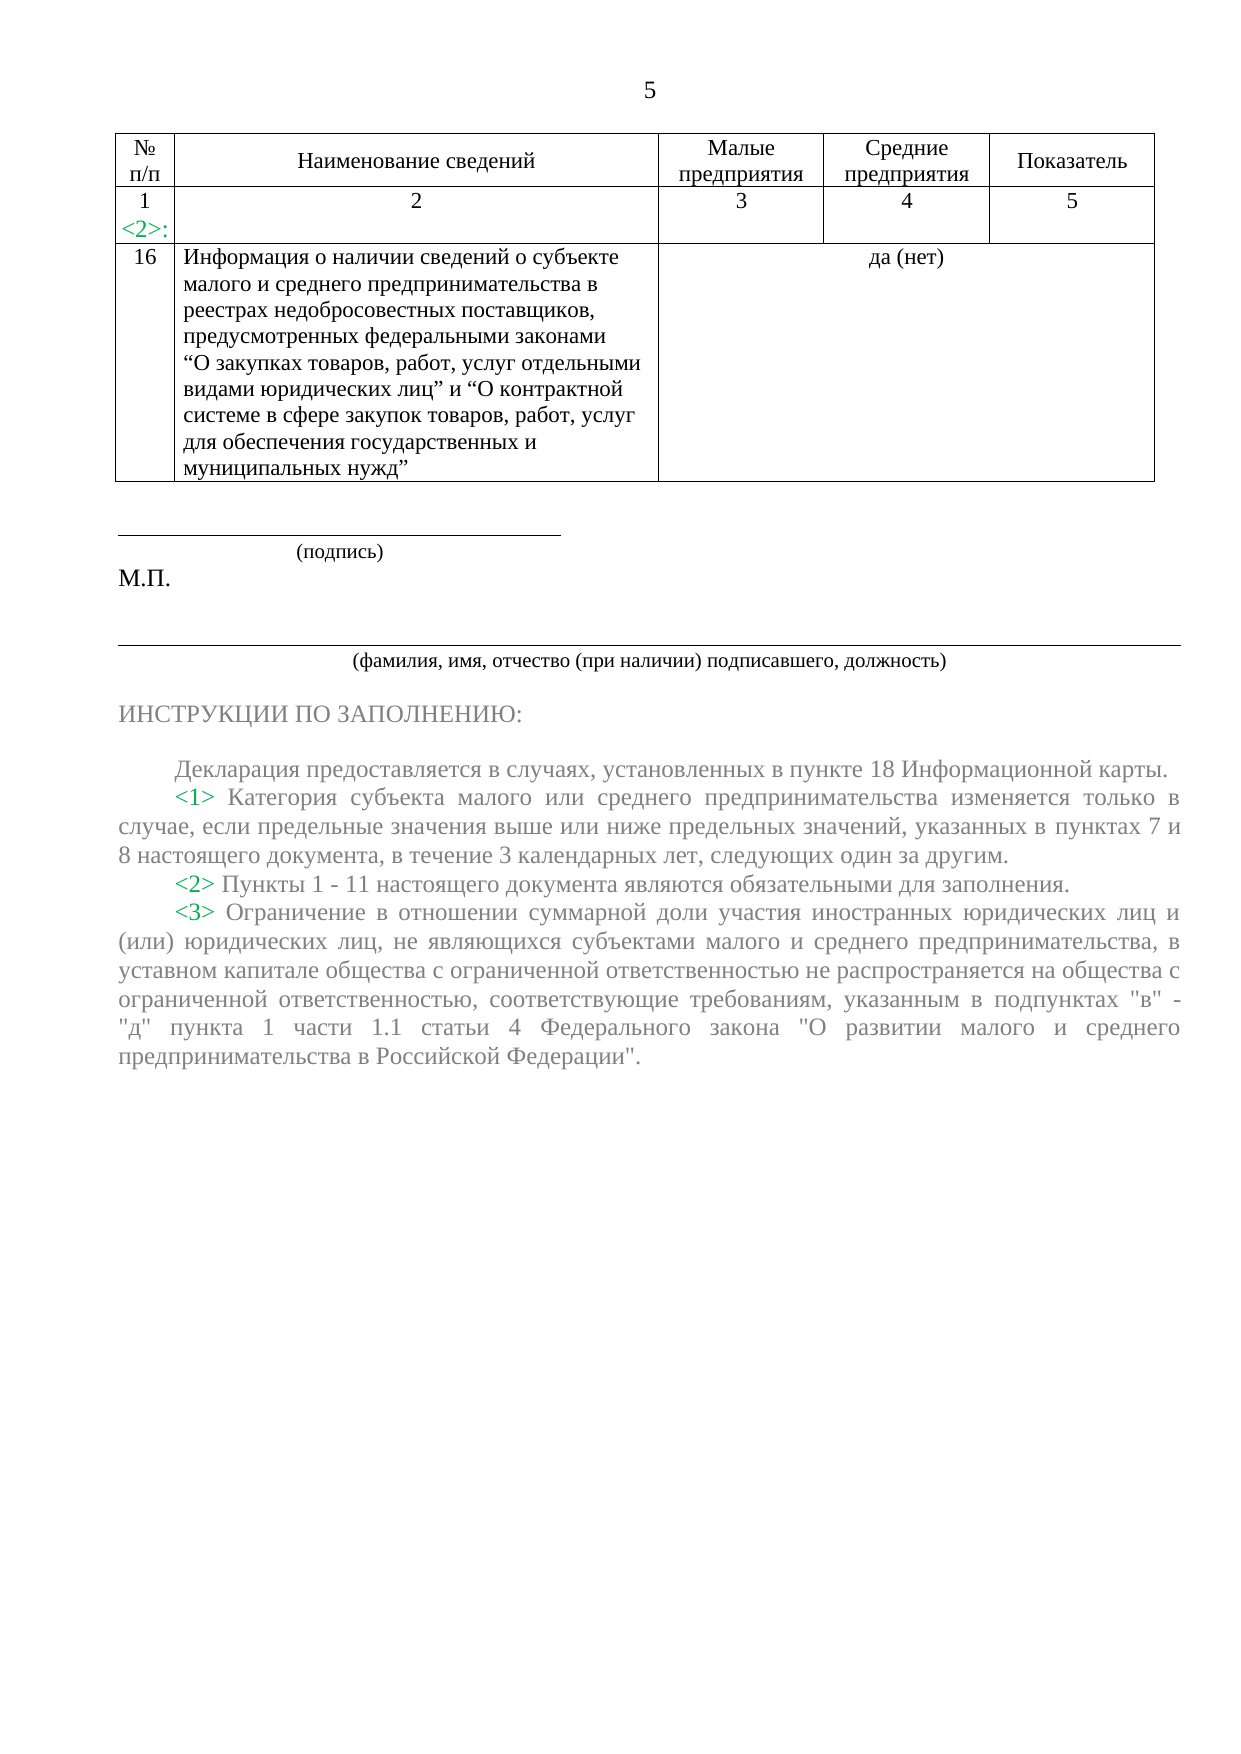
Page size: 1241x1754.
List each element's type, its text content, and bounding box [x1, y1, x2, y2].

text <2> Пункты 1 - 11 настоящего документа являются обязательными для заполнения. [118, 869, 1181, 897]
table_header Средние предприятия [824, 134, 989, 186]
text (фамилия, имя, отчество (при наличии) подписавшего, должность) [118, 646, 1181, 672]
table_cell Информация о наличии сведений о субъекте малого и среднего предпринимательства в реестрах недобросовестных поставщиков, предусмотренных федеральными законами “О закупках товаров, работ, услуг отдельными видами юридических лиц” и “О контрактной системе в сфере закупок товаров, работ, услуг для обеспечения государственных и муниципальных нужд” [175, 244, 658, 481]
table_header № п/п [116, 134, 174, 186]
table_cell 1 <2>: [116, 187, 174, 242]
table_cell 5 [990, 187, 1154, 242]
text <3> Ограничение в отношении суммарной доли участия иностранных юридических лиц и (или) юридических лиц, не являющихся субъектами малого и среднего предпринимательства, в уставном капитале общества с ограниченной ответственностью не распространяется на общества с ограниченной ответственностью, соответствующие требованиям, указанным в подпунктах "в" - "д" пункта 1 части 1.1 статьи 4 Федерального закона "О развитии малого и среднего предпринимательства в Российской Федерации". [118, 897, 1181, 1070]
table_header Малые предприятия [659, 134, 823, 186]
table_header Показатель [990, 134, 1154, 186]
text Декларация предоставляется в случаях, установленных в пункте 18 Информационной карты. [118, 754, 1181, 782]
text <1> Категория субъекта малого или среднего предпринимательства изменяется только в случае, если предельные значения выше или ниже предельных значений, указанных в пунктах 7 и 8 настоящего документа, в течение 3 календарных лет, следующих один за другим. [118, 782, 1181, 869]
table_cell 3 [659, 187, 823, 242]
text (подпись) [118, 536, 561, 563]
text ИНСТРУКЦИИ ПО ЗАПОЛНЕНИЮ: [118, 699, 1181, 727]
table_cell 16 [116, 244, 174, 481]
table_cell да (нет) [659, 244, 1154, 481]
table_cell 4 [824, 187, 989, 242]
table_cell 2 [175, 187, 658, 242]
table_header Наименование сведений [175, 134, 658, 186]
text М.П. [118, 563, 1181, 591]
